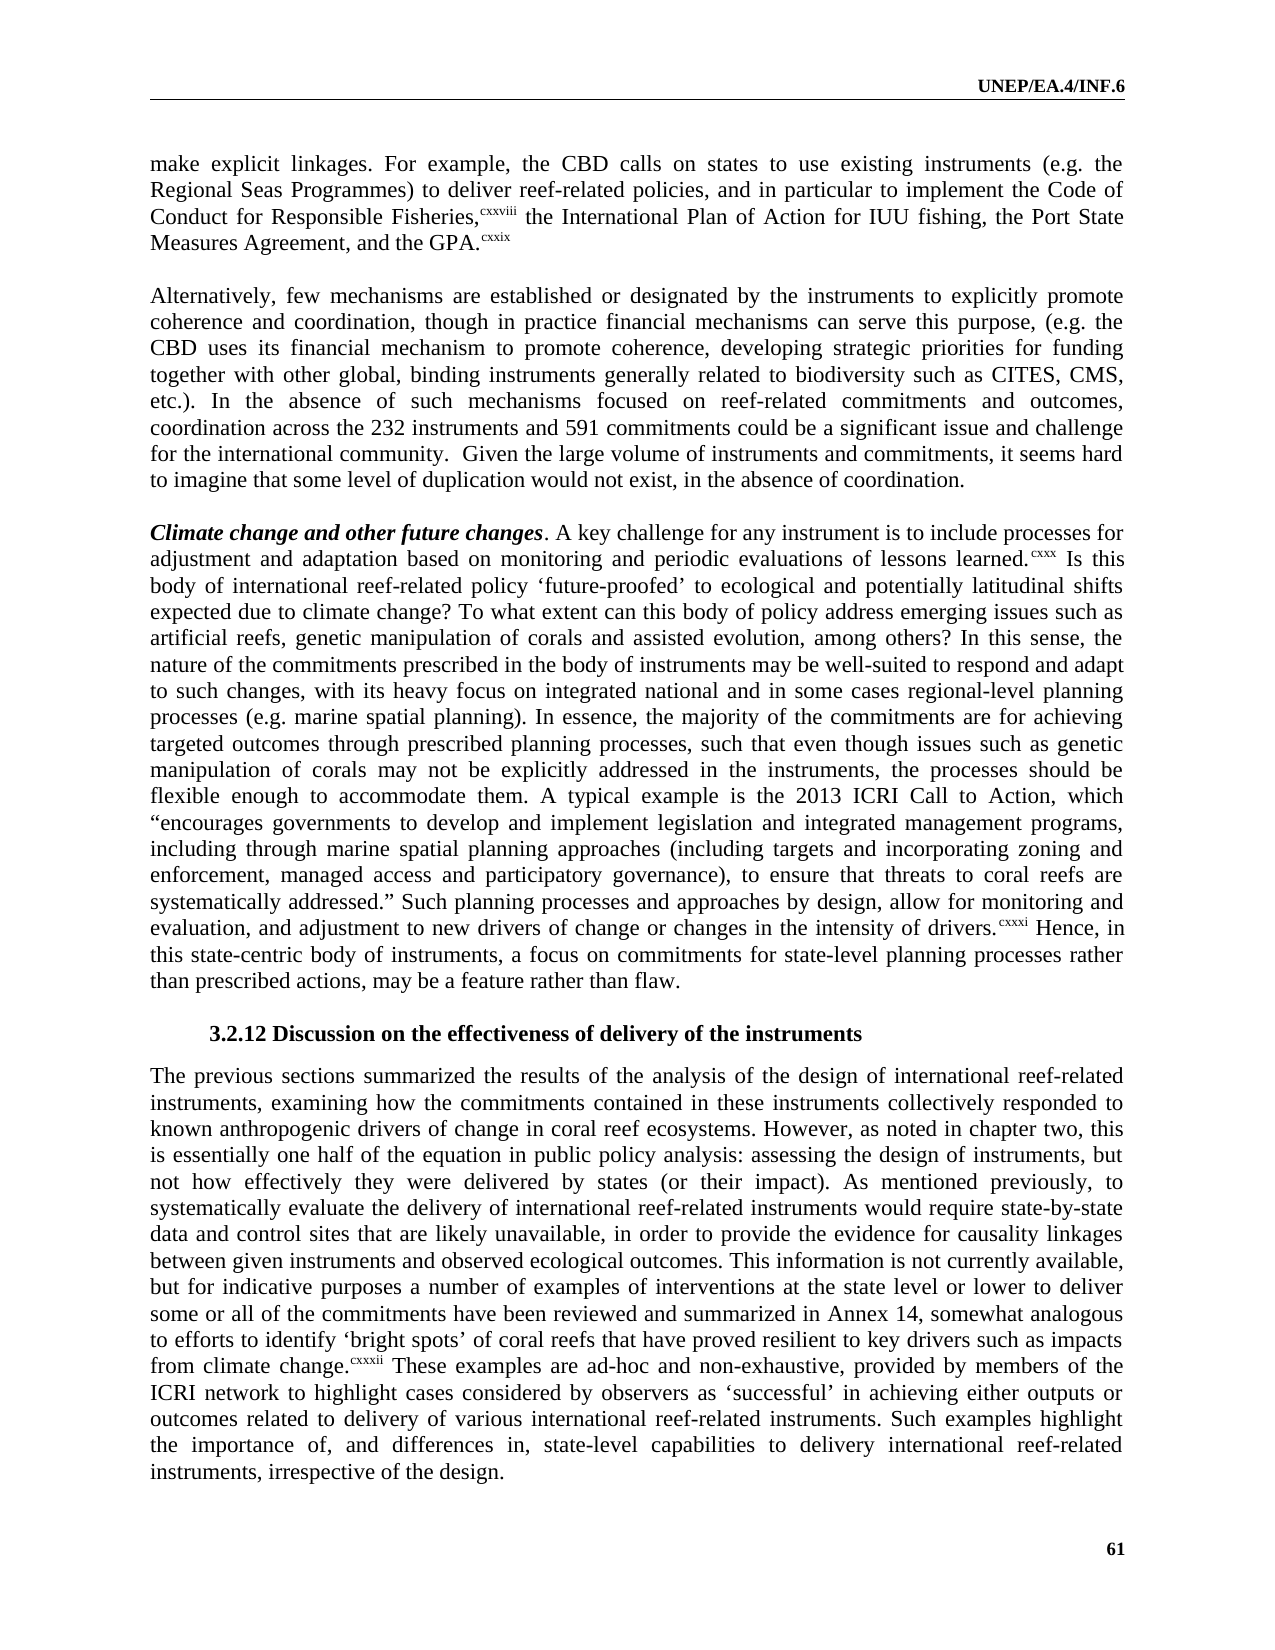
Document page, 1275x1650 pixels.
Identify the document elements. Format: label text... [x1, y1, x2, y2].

subtitle 3.2.12 Discussion on the effectiveness of delivery of the instruments [209, 1020, 1125, 1046]
text Climate change and other future changes. A key challenge for any instrument is to include processes for adjustment and adaptation based on monitoring and periodic evaluations of lessons learned. Is this body of international reef-related policy ‘future-proofed’ to ecological and potentially latitudinal shifts expected due to climate change? To what extent can this body of policy address emerging issues such as artificial reefs, genetic manipulation of corals and assisted evolution, among others? In this sense, the nature of the commitments prescribed in the body of instruments may be well-suited to respond and adapt to such changes, with its heavy focus on integrated national and in some cases regional-level planning processes (e.g. marine spatial planning). In essence, the majority of the commitments are for achieving targeted outcomes through prescribed planning processes, such that even though issues such as genetic manipulation of corals may not be explicitly addressed in the instruments, the processes should be flexible enough to accommodate them. A typical example is the 2013 ICRI Call to Action, which “encourages governments to develop and implement legislation and integrated management programs, including through marine spatial planning approaches (including targets and incorporating zoning and enforcement, managed access and participatory governance), to ensure that threats to coral reefs are systematically addressed.” Such planning processes and approaches by design, allow for monitoring and evaluation, and adjustment to new drivers of change or changes in the intensity of drivers. Hence, in this state-centric body of instruments, a focus on commitments for state-level planning processes rather than prescribed actions, may be a feature rather than flaw. [150, 519, 1125, 993]
text The previous sections summarized the results of the analysis of the design of international reef-related instruments, examining how the commitments contained in these instruments collectively responded to known anthropogenic drivers of change in coral reef ecosystems. However, as noted in chapter two, this is essentially one half of the equation in public policy analysis: assessing the design of instruments, but not how effectively they were delivered by states (or their impact). As mentioned previously, to systematically evaluate the delivery of international reef-related instruments would require state-by-state data and control sites that are likely unavailable, in order to provide the evidence for causality linkages between given instruments and observed ecological outcomes. This information is not currently available, but for indicative purposes a number of examples of interventions at the state level or lower to deliver some or all of the commitments have been reviewed and summarized in Annex 14, somewhat analogous to efforts to identify ‘bright spots’ of coral reefs that have proved resilient to key drivers such as impacts from climate change. These examples are ad-hoc and non-exhaustive, provided by members of the ICRI network to highlight cases considered by observers as ‘successful’ in achieving either outputs or outcomes related to delivery of various international reef-related instruments. Such examples highlight the importance of, and differences in, state-level capabilities to delivery international reef-related instruments, irrespective of the design. [150, 1062, 1125, 1484]
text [150, 150, 1125, 255]
text Alternatively, few mechanisms are established or designated by the instruments to explicitly promote coherence and coordination, though in practice financial mechanisms can serve this purpose, (e.g. the CBD uses its financial mechanism to promote coherence, developing strategic priorities for funding together with other global, binding instruments generally related to biodiversity such as CITES, CMS, etc.). In the absence of such mechanisms focused on reef-related commitments and outcomes, coordination across the 232 instruments and 591 commitments could be a significant issue and challenge for the international community. Given the large volume of instruments and commitments, it seems hard to imagine that some level of duplication would not exist, in the absence of coordination. [150, 282, 1125, 493]
